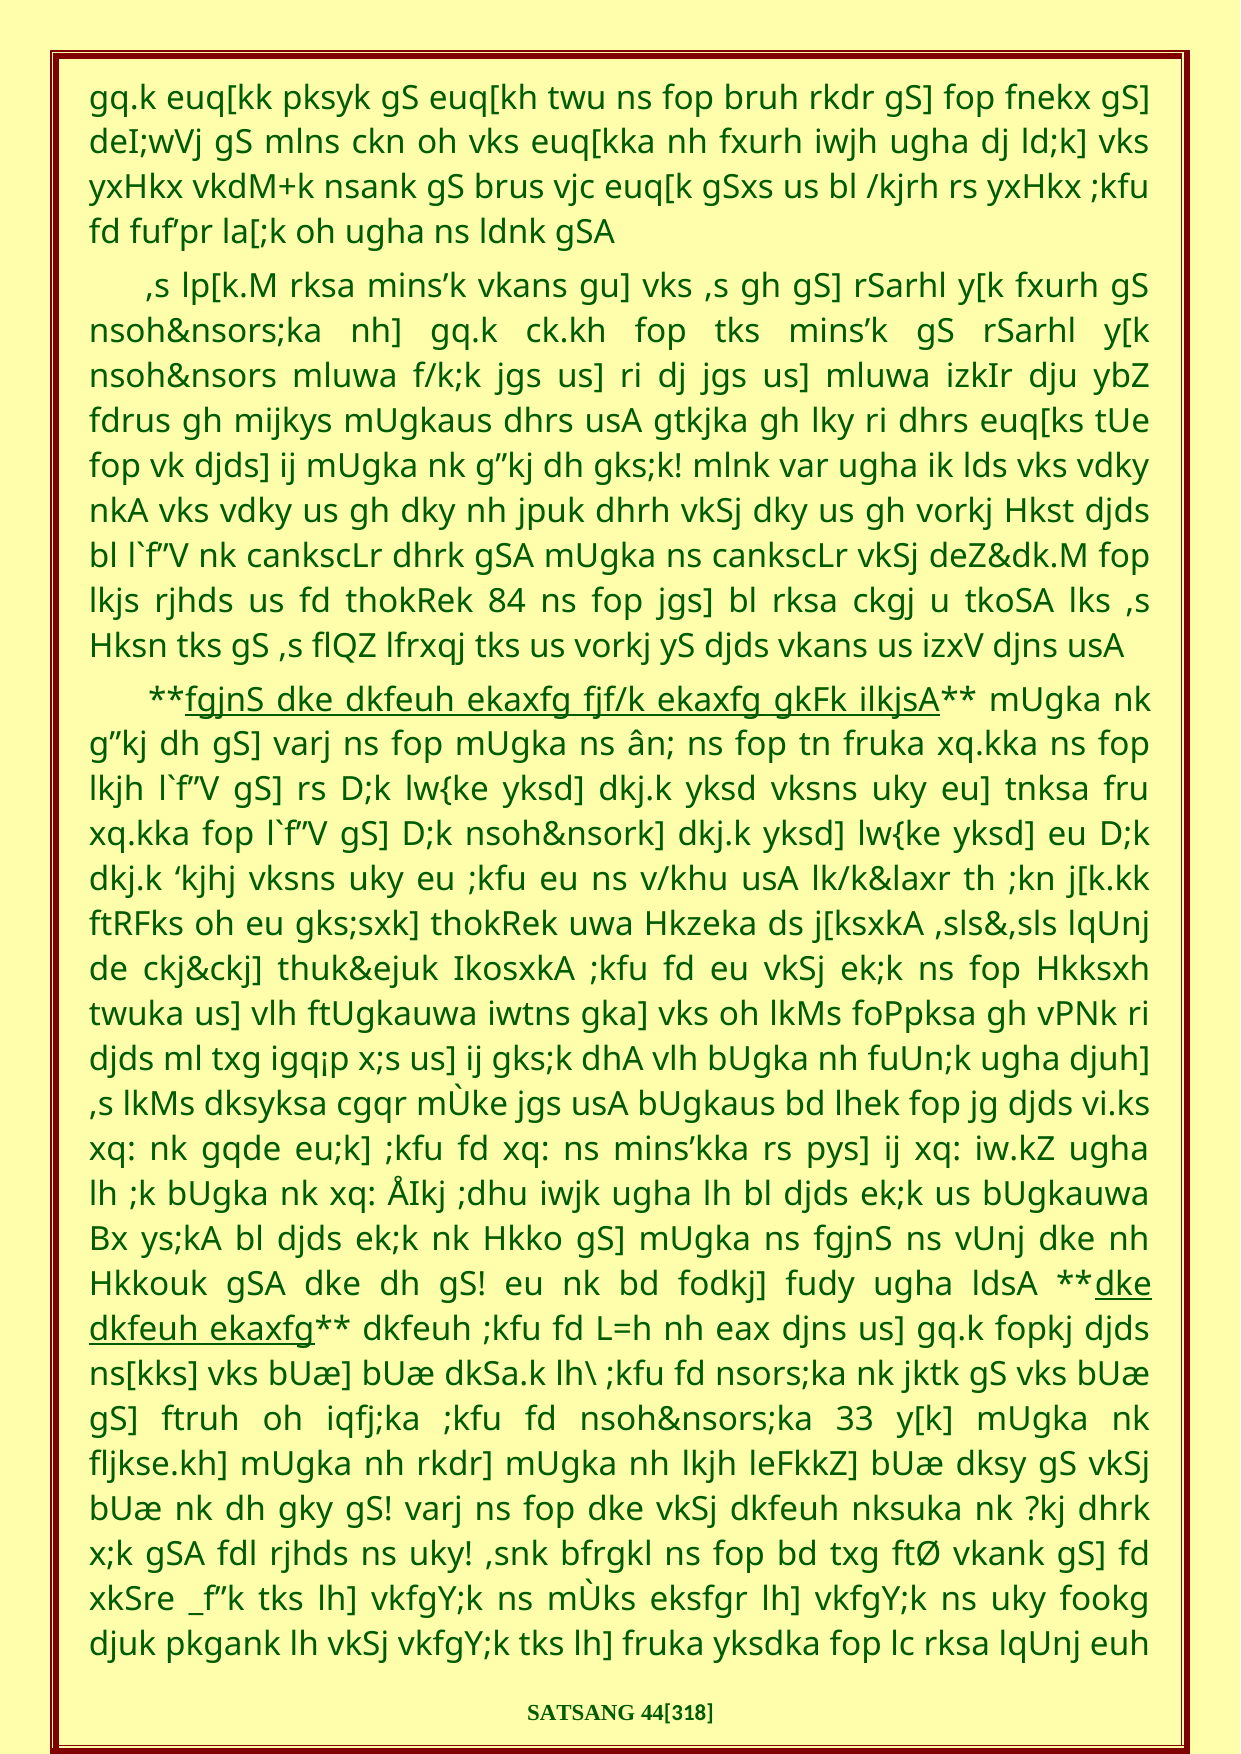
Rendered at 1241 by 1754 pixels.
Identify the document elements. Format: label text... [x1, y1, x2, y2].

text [89, 74, 1152, 254]
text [89, 675, 1152, 1665]
text ,s lp[k.M rksa mins’k vkans gu] vks ,s gh gS] rSarhl y[k fxurh gS nsoh&nsors;ka nh] gq.k ck.kh fop tks mins’k gS rSarhl y[k nsoh&nsors mluwa f/k;k jgs us] ri dj jgs us] mluwa izkIr dju ybZ fdrus gh mijkys mUgkaus dhrs usA gtkjka gh lky ri dhrs euq[ks tUe fop vk djds] ij mUgka nk g”kj dh gks;k! mlnk var ugha ik lds vks vdky nkA vks vdky us gh dky nh jpuk dhrh vkSj dky us gh vorkj Hkst djds bl l`f”V nk cankscLr dhrk gSA mUgka ns cankscLr vkSj deZ&dk.M fop lkjs rjhds us fd thokRek 84 ns fop jgs] bl rksa ckgj u tkoSA lks ,s Hksn tks gS ,s flQZ lfrxqj tks us vorkj yS djds vkans us izxV djns usA [89, 262, 1152, 667]
